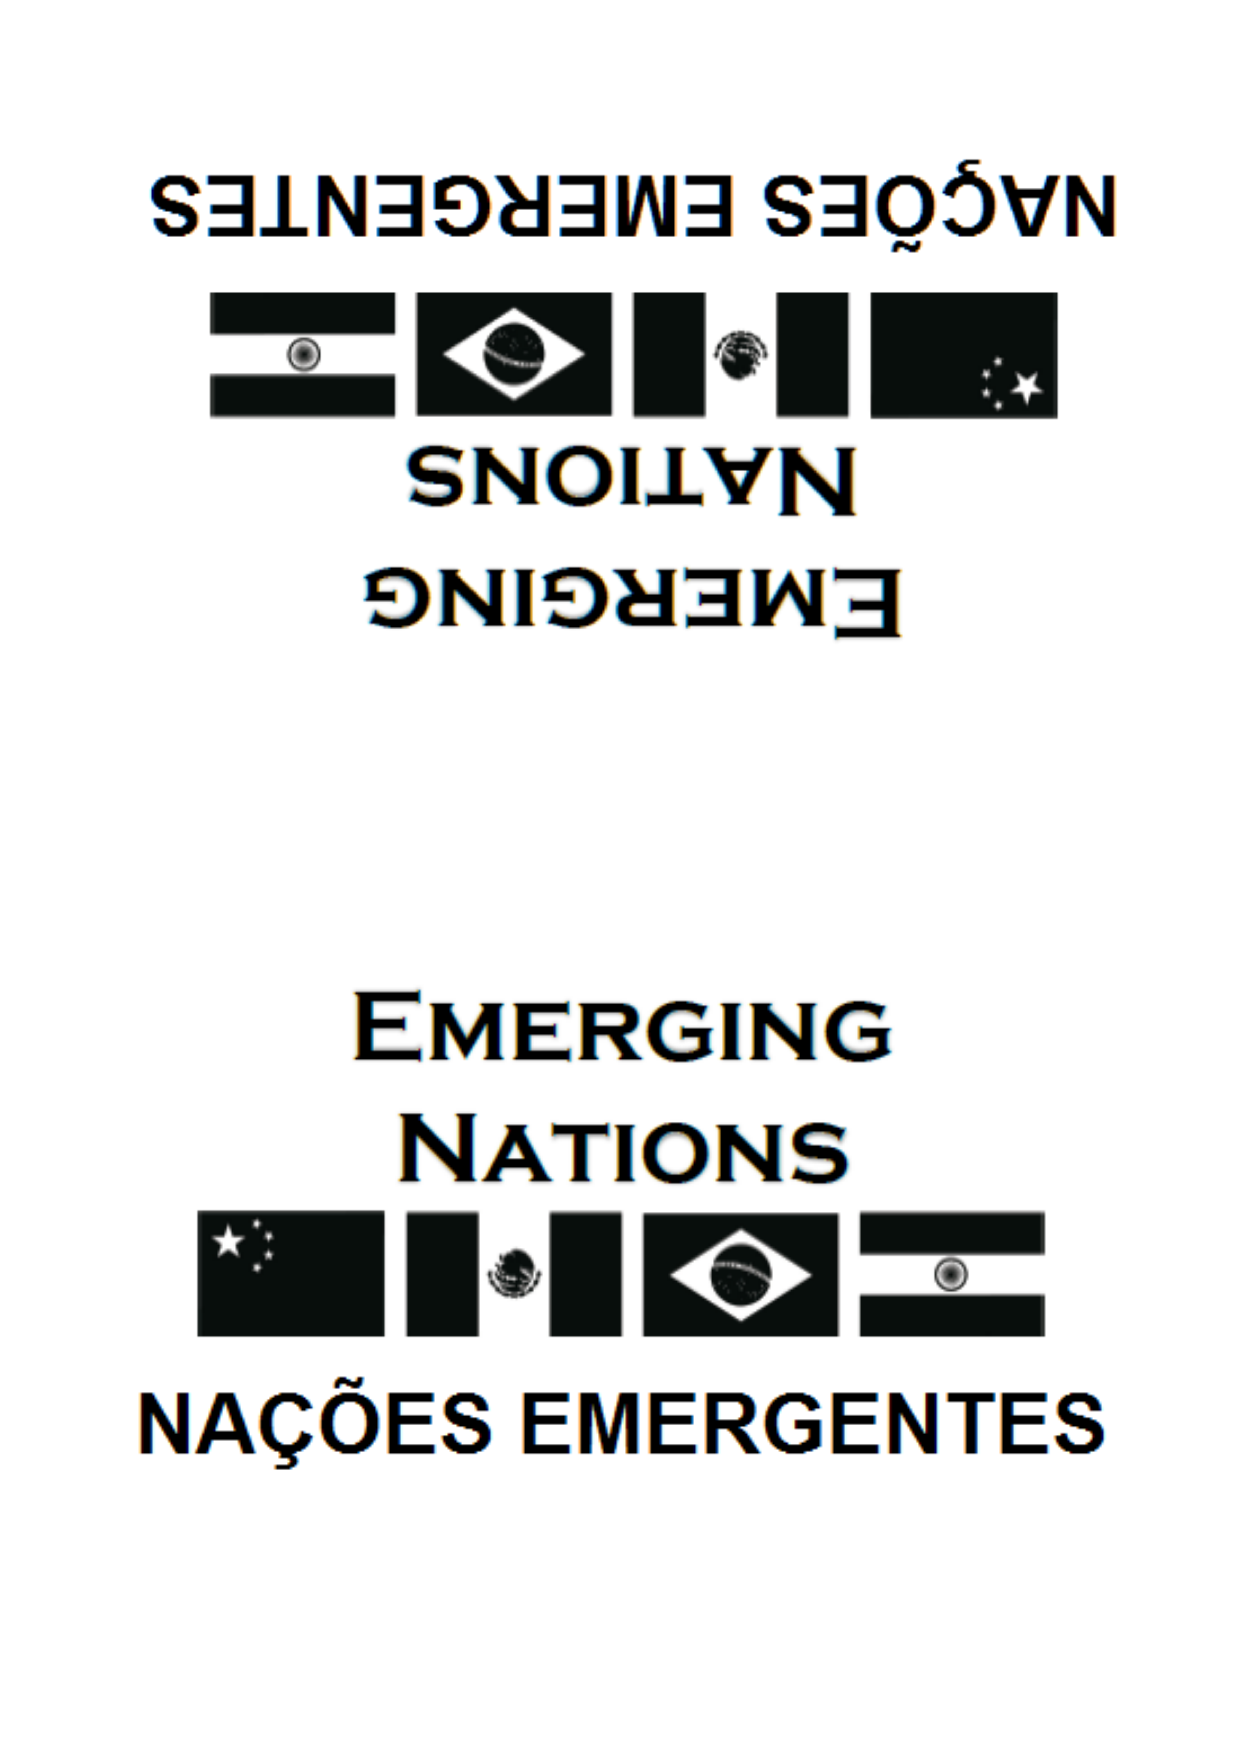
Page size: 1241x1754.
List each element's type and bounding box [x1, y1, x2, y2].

picture [117, 959, 1138, 1479]
picture [119, 152, 1137, 669]
